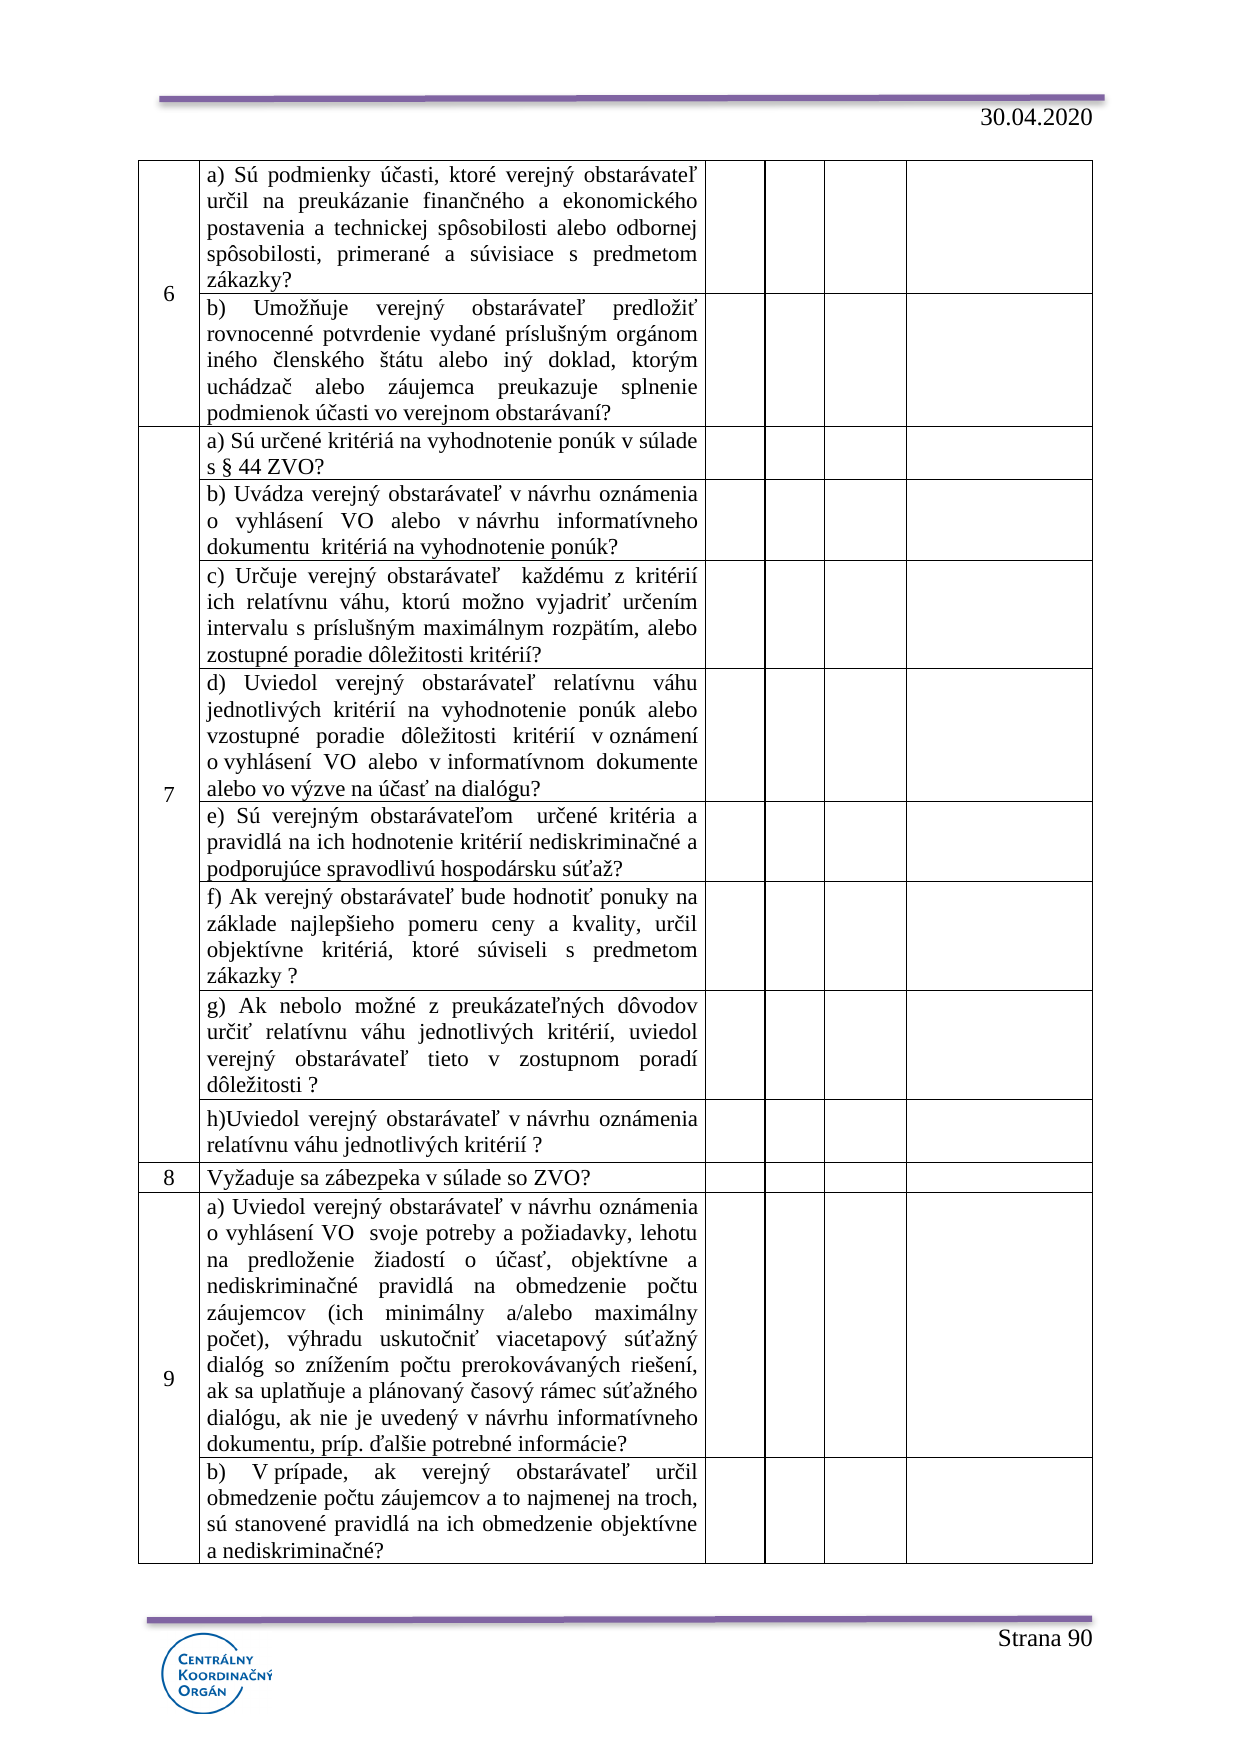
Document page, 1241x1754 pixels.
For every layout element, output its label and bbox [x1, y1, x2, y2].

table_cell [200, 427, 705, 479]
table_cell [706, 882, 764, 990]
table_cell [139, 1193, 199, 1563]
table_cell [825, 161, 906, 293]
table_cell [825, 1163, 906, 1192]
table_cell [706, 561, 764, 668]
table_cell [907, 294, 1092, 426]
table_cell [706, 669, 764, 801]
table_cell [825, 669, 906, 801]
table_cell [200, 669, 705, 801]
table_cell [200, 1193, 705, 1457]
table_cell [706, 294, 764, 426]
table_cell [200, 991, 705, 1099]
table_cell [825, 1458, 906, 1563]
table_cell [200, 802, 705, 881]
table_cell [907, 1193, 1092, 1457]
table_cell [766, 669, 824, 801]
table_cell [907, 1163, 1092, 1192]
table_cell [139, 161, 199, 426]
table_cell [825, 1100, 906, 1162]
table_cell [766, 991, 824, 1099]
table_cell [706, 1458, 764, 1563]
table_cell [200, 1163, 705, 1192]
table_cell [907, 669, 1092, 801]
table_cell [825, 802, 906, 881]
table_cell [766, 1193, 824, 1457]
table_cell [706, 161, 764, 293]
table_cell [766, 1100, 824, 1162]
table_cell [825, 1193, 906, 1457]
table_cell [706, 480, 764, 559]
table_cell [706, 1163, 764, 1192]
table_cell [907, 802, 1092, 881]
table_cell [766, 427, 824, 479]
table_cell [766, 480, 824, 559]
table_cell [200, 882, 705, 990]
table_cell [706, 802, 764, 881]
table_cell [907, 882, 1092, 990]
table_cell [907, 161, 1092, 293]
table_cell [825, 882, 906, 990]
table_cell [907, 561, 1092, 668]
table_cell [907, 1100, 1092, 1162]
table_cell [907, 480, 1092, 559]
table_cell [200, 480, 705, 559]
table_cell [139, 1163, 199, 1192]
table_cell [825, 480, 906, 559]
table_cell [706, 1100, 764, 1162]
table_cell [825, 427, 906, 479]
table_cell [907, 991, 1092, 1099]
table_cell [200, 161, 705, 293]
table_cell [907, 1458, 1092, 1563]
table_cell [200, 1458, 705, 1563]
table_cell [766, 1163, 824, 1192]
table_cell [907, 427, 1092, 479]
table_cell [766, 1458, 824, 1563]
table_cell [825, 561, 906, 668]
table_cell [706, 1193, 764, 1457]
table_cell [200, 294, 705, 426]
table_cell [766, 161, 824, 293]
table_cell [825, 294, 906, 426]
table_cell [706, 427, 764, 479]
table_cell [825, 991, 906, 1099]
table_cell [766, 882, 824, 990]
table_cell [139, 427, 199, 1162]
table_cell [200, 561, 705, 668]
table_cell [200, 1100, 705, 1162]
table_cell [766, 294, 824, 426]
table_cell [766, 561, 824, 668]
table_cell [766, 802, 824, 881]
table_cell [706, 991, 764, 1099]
picture [159, 1631, 272, 1713]
